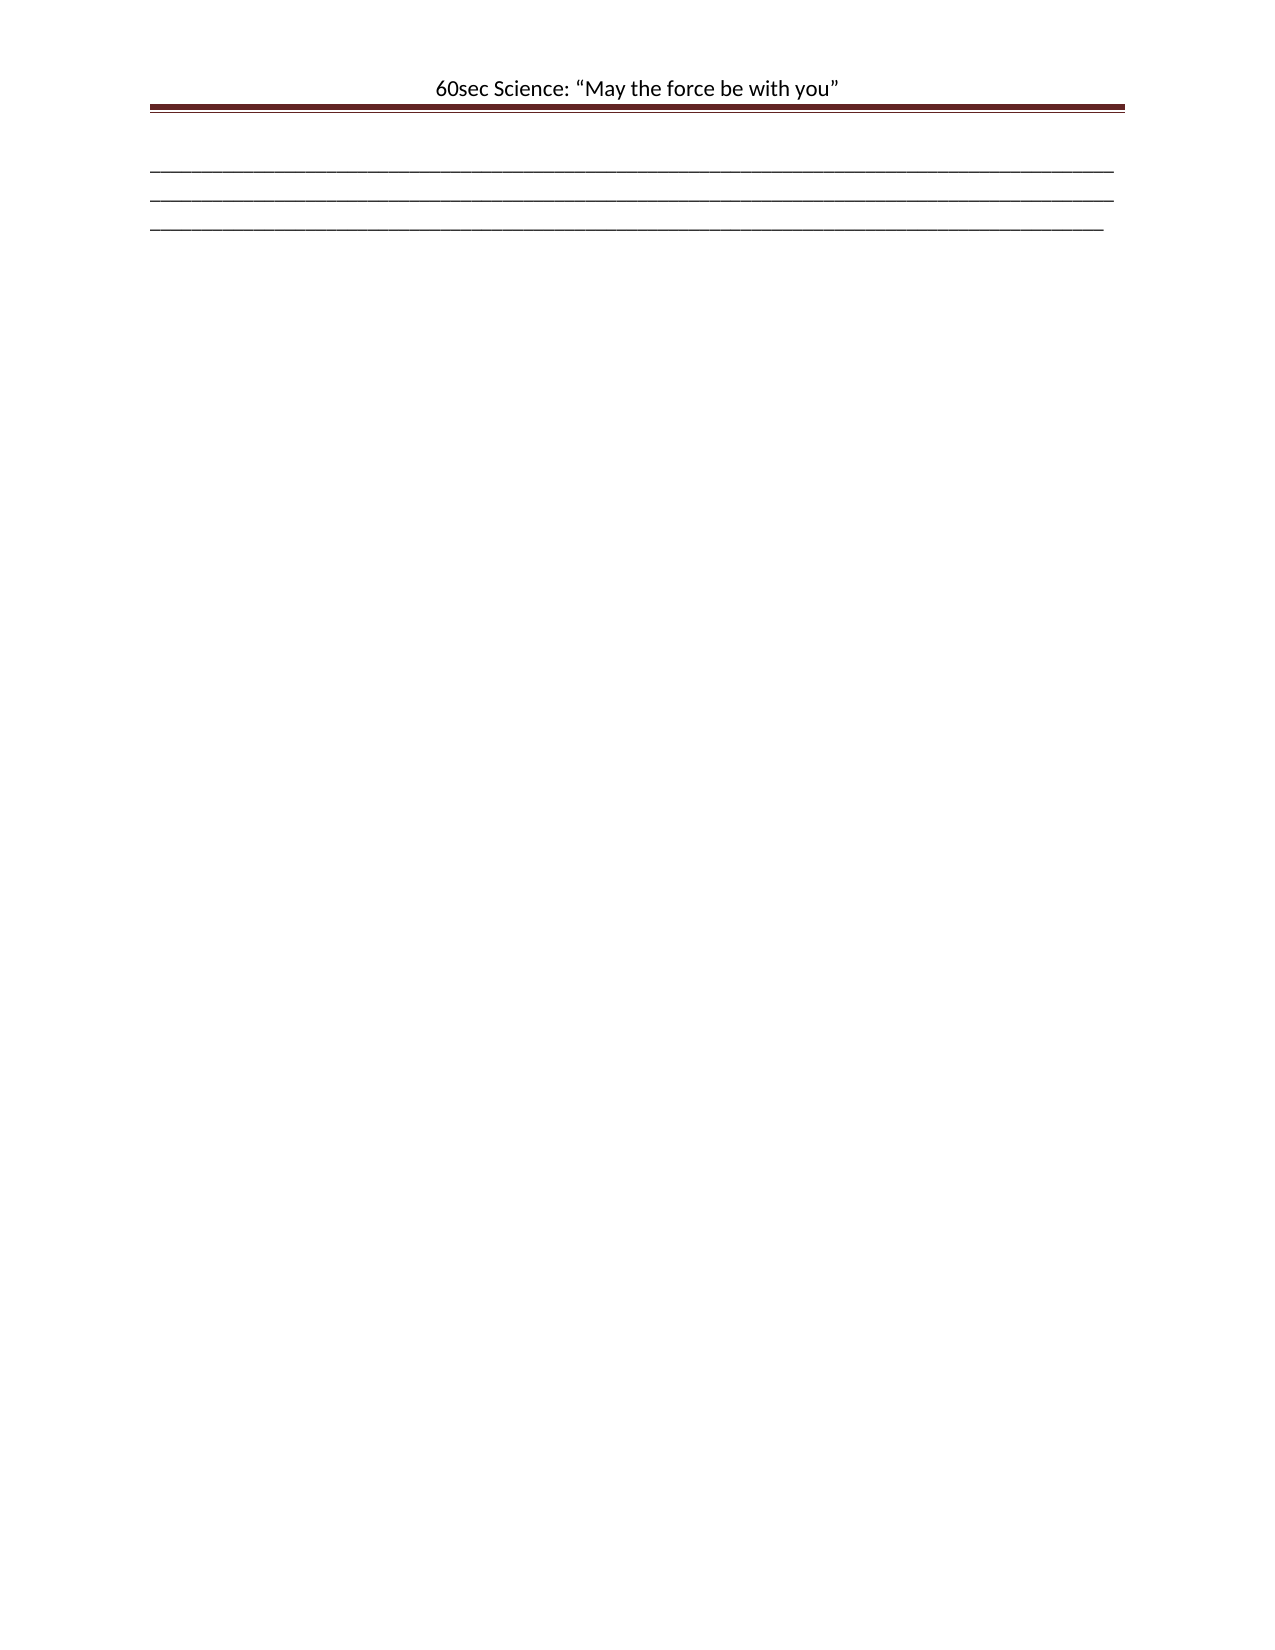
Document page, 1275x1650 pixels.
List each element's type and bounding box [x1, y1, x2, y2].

text [150, 150, 1125, 234]
